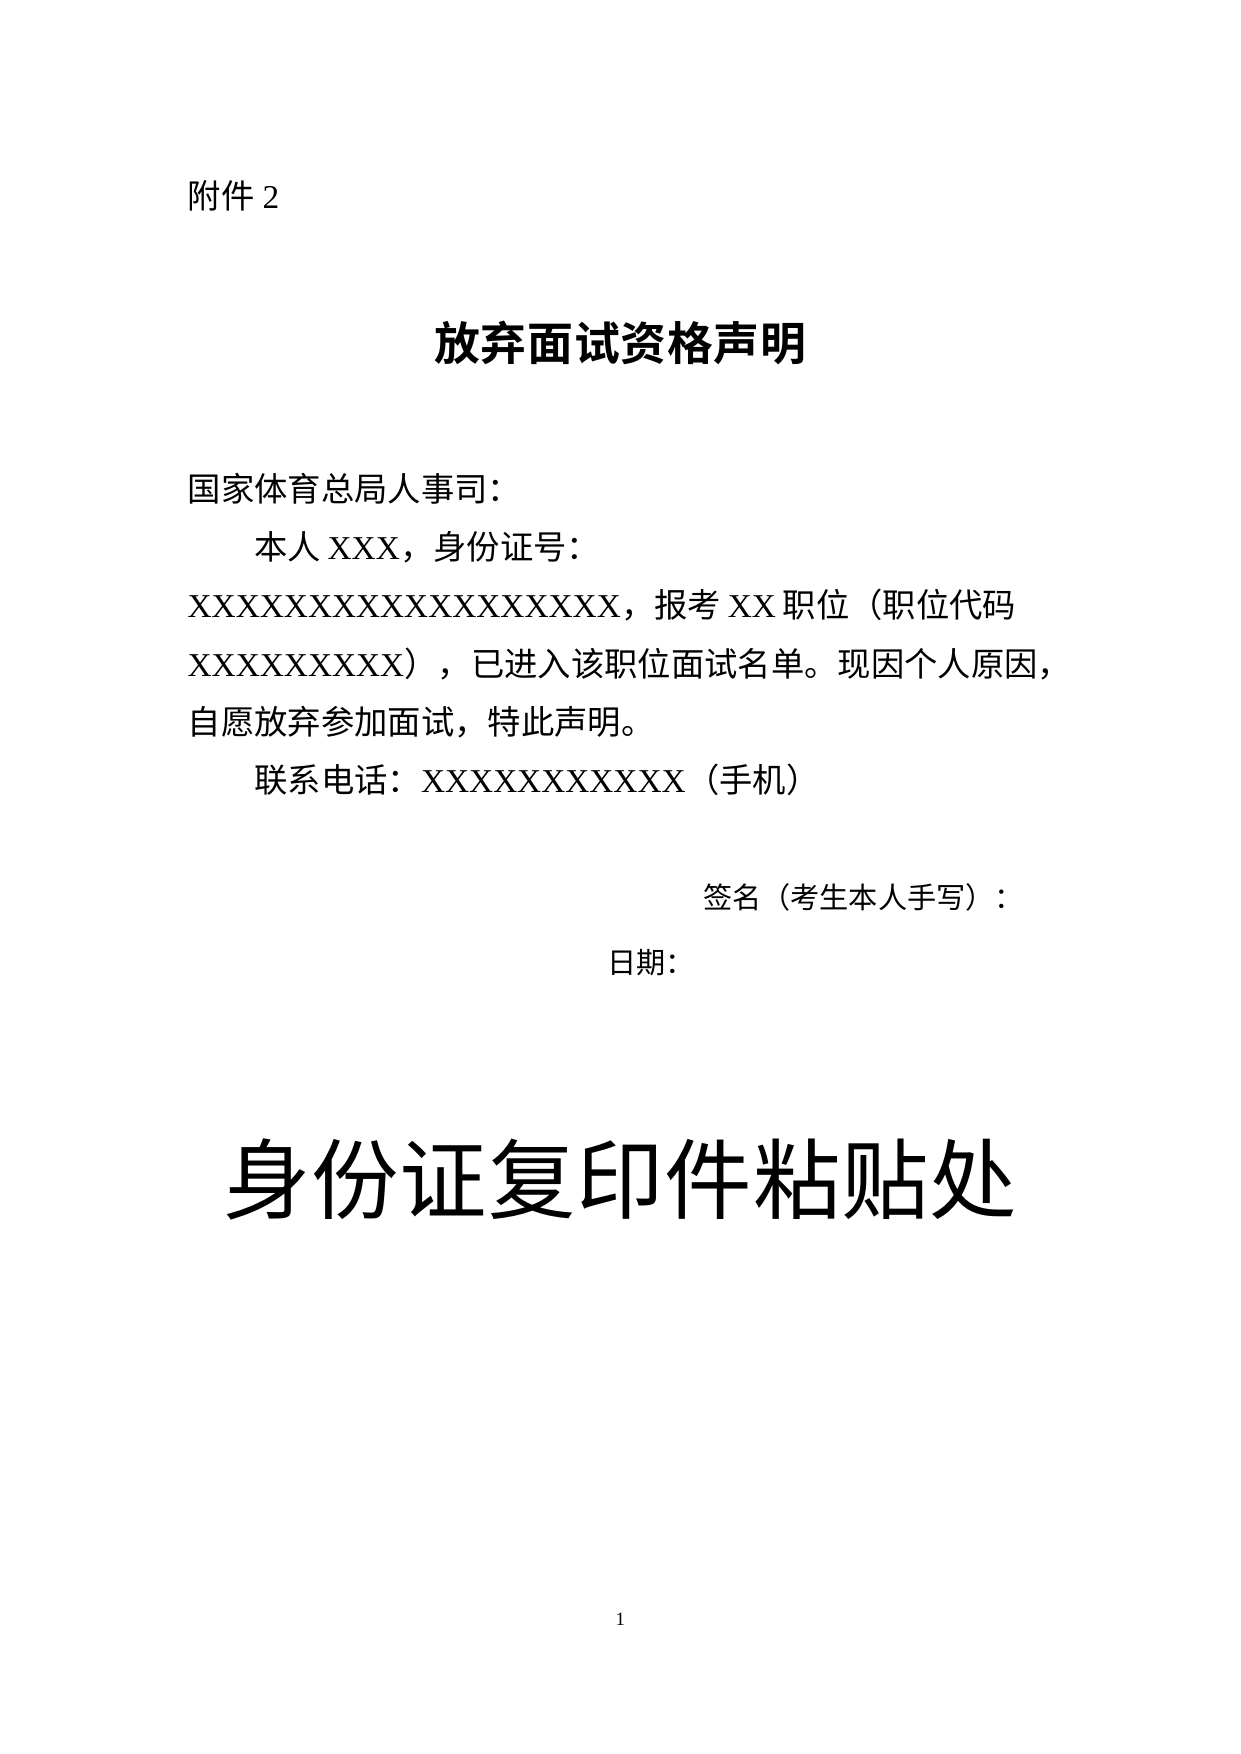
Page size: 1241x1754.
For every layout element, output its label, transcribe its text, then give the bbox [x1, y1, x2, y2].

text 附件2 [187, 162, 1053, 227]
text 本人XXX，身份证号：XXXXXXXXXXXXXXXXXX，报考XX职位（职位代码XXXXXXXXX），已进入该职位面试名单。现因个人原因，自愿放弃参加面试，特此声明。 [187, 513, 1053, 746]
text 身份证复印件粘贴处 [187, 1109, 1053, 1239]
text 国家体育总局人事司： [187, 454, 1053, 513]
text 日期： [187, 928, 1053, 993]
text 放弃面试资格声明 [187, 292, 1053, 389]
text 联系电话：XXXXXXXXXXX（手机） [187, 746, 1053, 804]
text 签名（考生本人手写）： [187, 863, 1023, 928]
